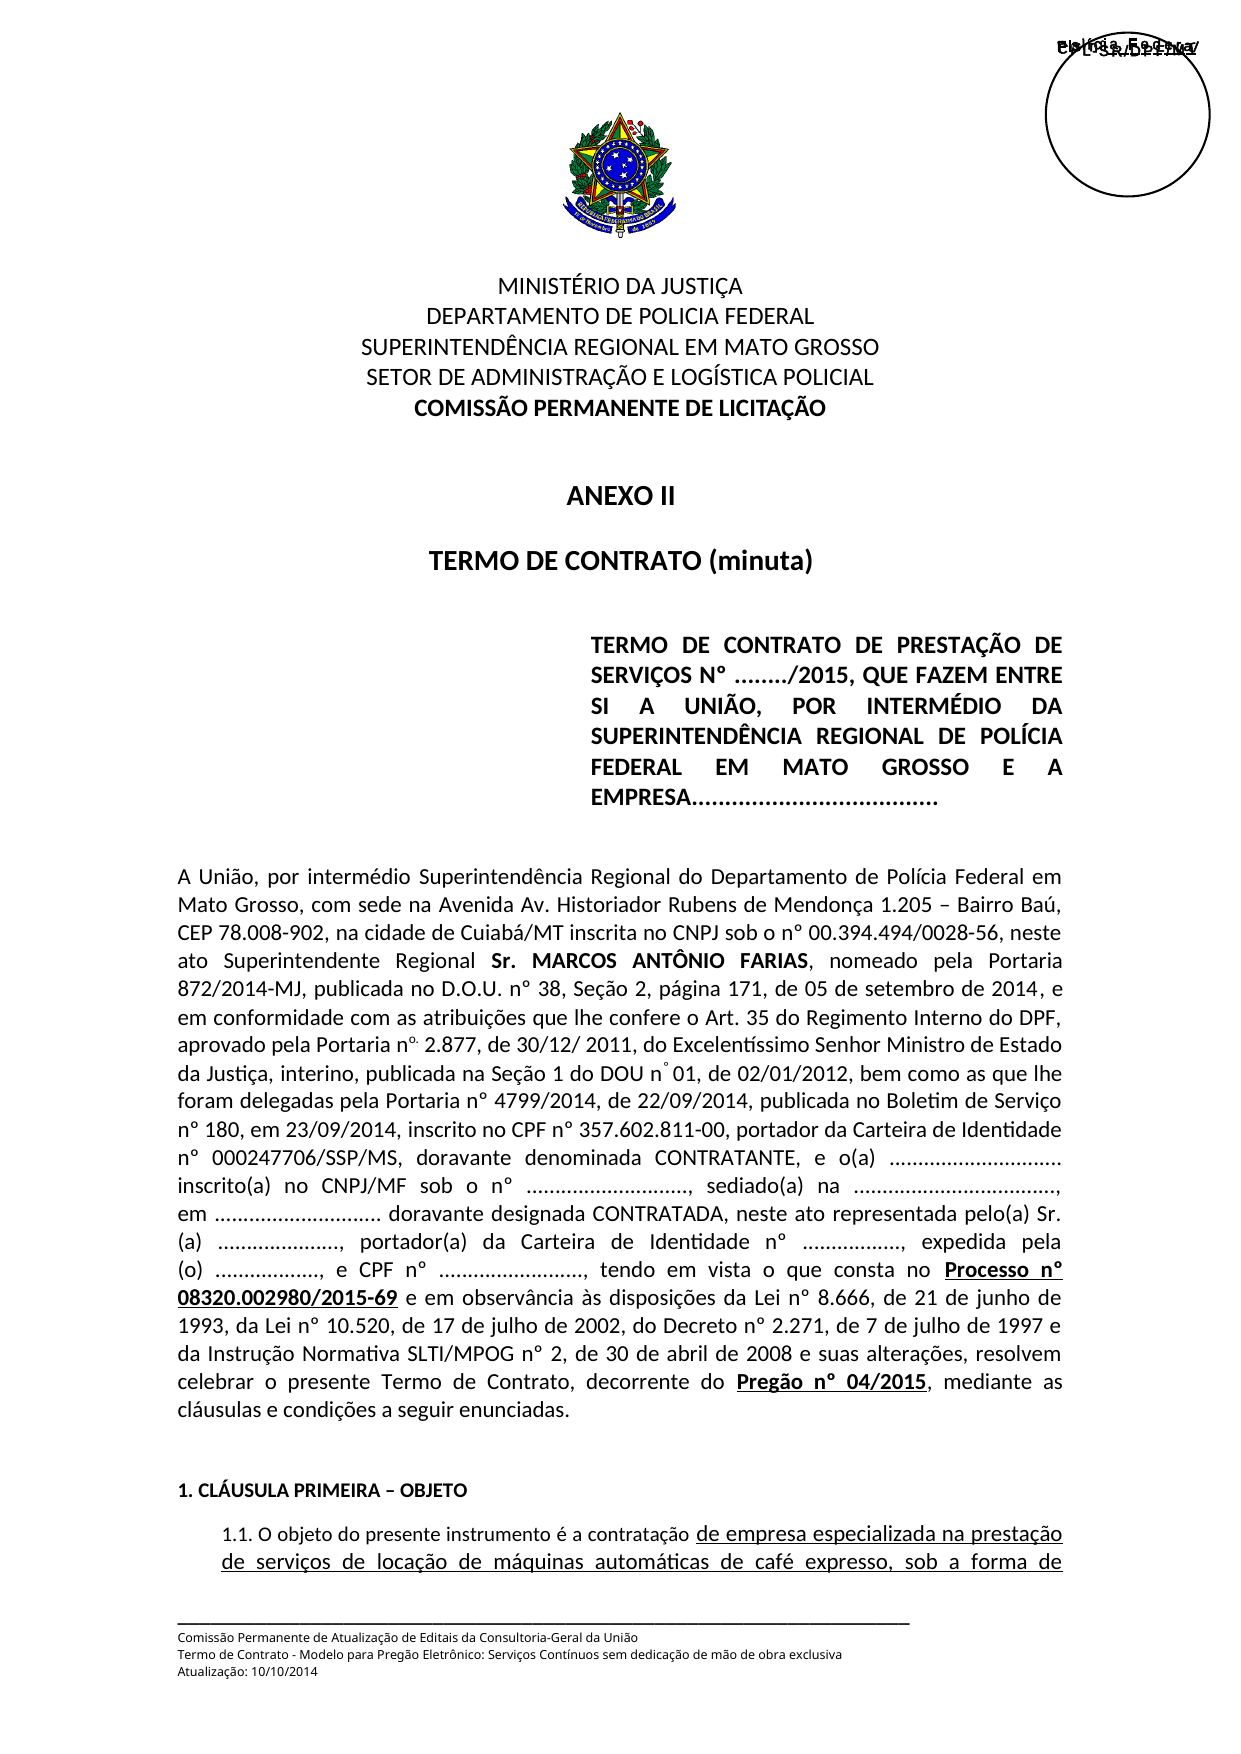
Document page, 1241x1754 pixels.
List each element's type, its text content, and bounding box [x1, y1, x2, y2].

text TERMO DE CONTRATO (minuta) [177, 542, 1065, 578]
list CLÁUSULA PRIMEIRA – OBJETO [177, 1477, 1063, 1502]
text SETOR DE ADMINISTRAÇÃO E LOGÍSTICA POLICIAL [177, 361, 1063, 392]
text COMISSÃO PERMANENTE DE LICITAÇÃO [177, 392, 1063, 422]
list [221, 1519, 1063, 1571]
text ANEXO II [177, 477, 1064, 512]
text A União, por intermédio Superintendência Regional do Departamento de Polícia Federal em Mato Grosso, com sede na Avenida Av. Historiador Rubens de Mendonça 1.205 – Bairro Baú, CEP 78.008-902, na cidade de Cuiabá/MT inscrita no CNPJ sob o nº 00.394.494/0028-56, neste ato Superintendente Regional Sr. MARCOS ANTÔNIO FARIAS, nomeado pela Portaria 872/2014-MJ, publicada no D.O.U. nº 38, Seção 2, página 171, de 05 de setembro de 2014, e em conformidade com as atribuições que lhe confere o Art. 35 do Regimento Interno do DPF, aprovado pela Portaria no. 2.877, de 30/12/ 2011, do Excelentíssimo Senhor Ministro de Estado da Justiça, interino, publicada na Seção 1 do DOU nº 01, de 02/01/2012, bem como as que lhe foram delegadas pela Portaria nº 4799/2014, de 22/09/2014, publicada no Boletim de Serviço nº 180, em 23/09/2014, inscrito no CPF nº 357.602.811-00, portador da Carteira de Identidade nº 000247706/SSP/MS, doravante denominada CONTRATANTE, e o(a) .............................. inscrito(a) no CNPJ/MF sob o nº ............................, sediado(a) na ..................................., em ............................. doravante designada CONTRATADA, neste ato representada pelo(a) Sr.(a) ....................., portador(a) da Carteira de Identidade nº ................., expedida pela (o) .................., e CPF nº ........................., tendo em vista o que consta no Processo nº 08320.002980/2015-69 e em observância às disposições da Lei nº 8.666, de 21 de junho de 1993, da Lei nº 10.520, de 17 de julho de 2002, do Decreto nº 2.271, de 7 de julho de 1997 e da Instrução Normativa SLTI/MPOG nº 2, de 30 de abril de 2008 e suas alterações, resolvem celebrar o presente Termo de Contrato, decorrente do Pregão nº 04/2015, mediante as cláusulas e condições a seguir enunciadas. [177, 862, 1063, 1423]
picture [560, 108, 676, 237]
text MINISTÉRIO DA JUSTIÇA [177, 270, 1063, 300]
text DEPARTAMENTO DE POLICIA FEDERAL [177, 300, 1063, 331]
text TERMO DE CONTRATO DE PRESTAÇÃO DE SERVIÇOS Nº ......../2015, QUE FAZEM ENTRE SI A UNIÃO, POR INTERMÉDIO DA SUPERINTENDÊNCIA REGIONAL DE POLÍCIA FEDERAL EM MATO GROSSO E A EMPRESA..................................... [591, 629, 1063, 812]
text SUPERINTENDÊNCIA REGIONAL EM MATO GROSSO [177, 331, 1063, 361]
